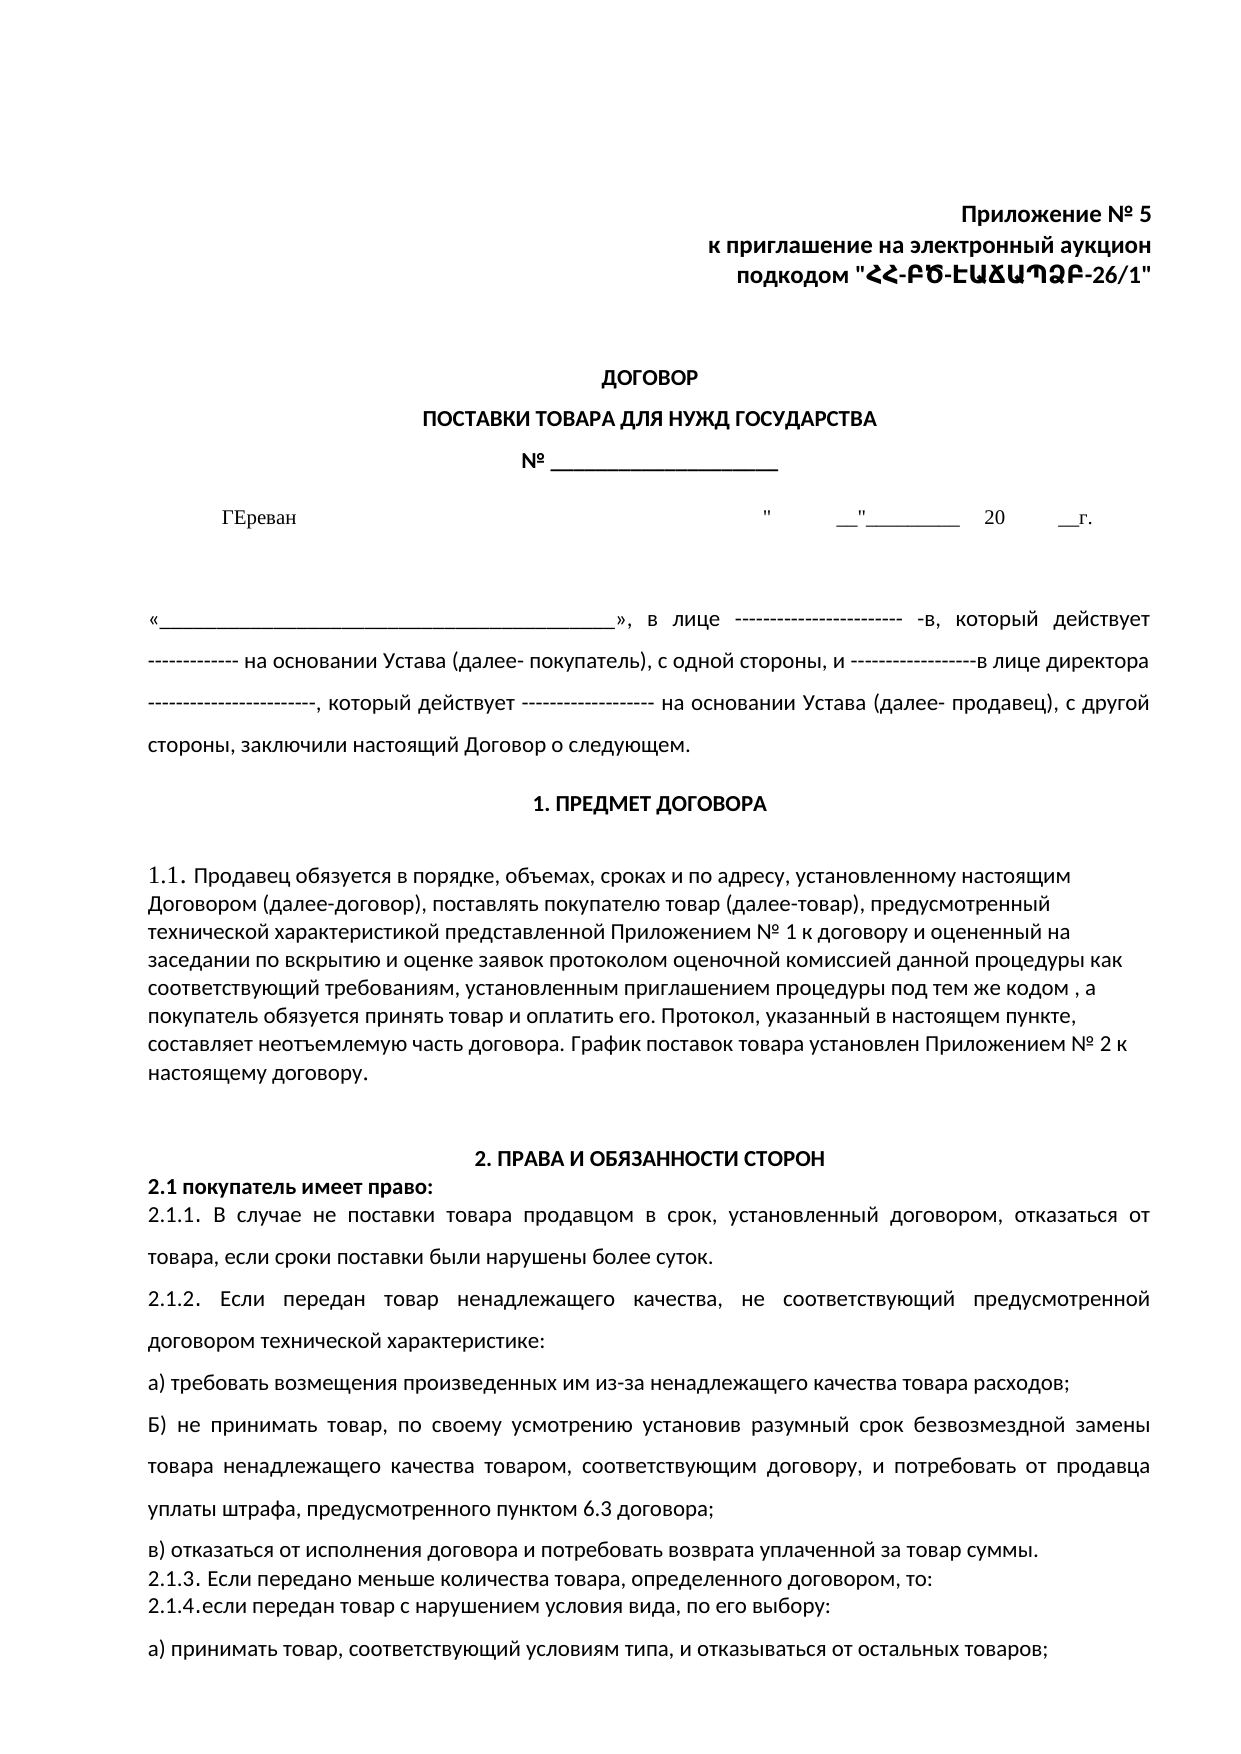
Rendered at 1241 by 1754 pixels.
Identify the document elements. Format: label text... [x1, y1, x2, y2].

list 2.1.2․ Если передан товар ненадлежащего качества, не соответствующий предусмотренной договором технической характеристике: [148, 1284, 1152, 1354]
list 2.1.1․ В случае не поставки товара продавцом в срок, установленный договором, отказаться от товара, если сроки поставки были нарушены более суток. [148, 1200, 1152, 1270]
text Приложение № 5 [148, 198, 1152, 229]
text подкодом "ՀՀ-ԲԾ-ԷԱՃԱՊՁԲ-26/1" [177, 259, 1152, 290]
list а) принимать товар, соответствующий условиям типа, и отказываться от остальных товаров; [148, 1634, 1152, 1662]
text «________________________________________», в лице ------------------------ -в, который действует ------------- на основании Устава (далее- покупатель), с одной стороны, и ------------------в лице директора ------------------------, который действует ------------------- на основании Устава (далее- продавец), с другой стороны, заключили настоящий Договор о следующем. [148, 604, 1152, 758]
text 1. ПРЕДМЕТ ДОГОВОРА [148, 789, 1152, 817]
text ДОГОВОР [148, 363, 1152, 391]
text 2.1 покупатель имеет право: [148, 1172, 1152, 1200]
text 2.1.3․ Если передано меньше количества товара, определенного договором, то: [148, 1564, 1152, 1592]
table_header " __"_________ 20 __г. [620, 505, 1104, 546]
text в) отказаться от исполнения договора и потребовать возврата уплаченной за товар суммы. [148, 1536, 1152, 1564]
list Б) не принимать товар, по своему усмотрению установив разумный срок безвозмездной замены товара ненадлежащего качества товаром, соответствующим договору, и потребовать от продавца уплаты штрафа, предусмотренного пунктом 6.3 договора; [148, 1410, 1152, 1522]
text к приглашение на электронный аукцион [177, 229, 1152, 259]
list 2.1.4․если передан товар с нарушением условия вида, по его выбору: [148, 1592, 1152, 1620]
text № ____________________ [148, 447, 1152, 474]
text ПОСТАВКИ ТОВАРА ДЛЯ НУЖД ГОСУДАРСТВА [148, 404, 1152, 433]
text 1.1․ Продавец обязуется в порядке, объемах, сроках и по адресу, установленному настоящим Договором (далее-договор), поставлять покупателю товар (далее-товар), предусмотренный технической характеристикой представленной Приложением № 1 к договору и оцененный на заседании по вскрытию и оценке заявок протоколом оценочной комиссией данной процедуры как соответствующий требованиям, установленным приглашением процедуры под тем же кодом , а покупатель обязуется принять товар и оплатить его. Протокол, указанный в настоящем пункте, составляет неотъемлемую часть договора. График поставок товара установлен Приложением № 2 к настоящему договору. [148, 860, 1152, 1087]
table_header ГЕреван [136, 505, 620, 546]
list а) требовать возмещения произведенных им из-за ненадлежащего качества товара расходов; [148, 1368, 1152, 1396]
list 2. ПРАВА И ОБЯЗАННОСТИ СТОРОН [148, 1144, 1152, 1172]
